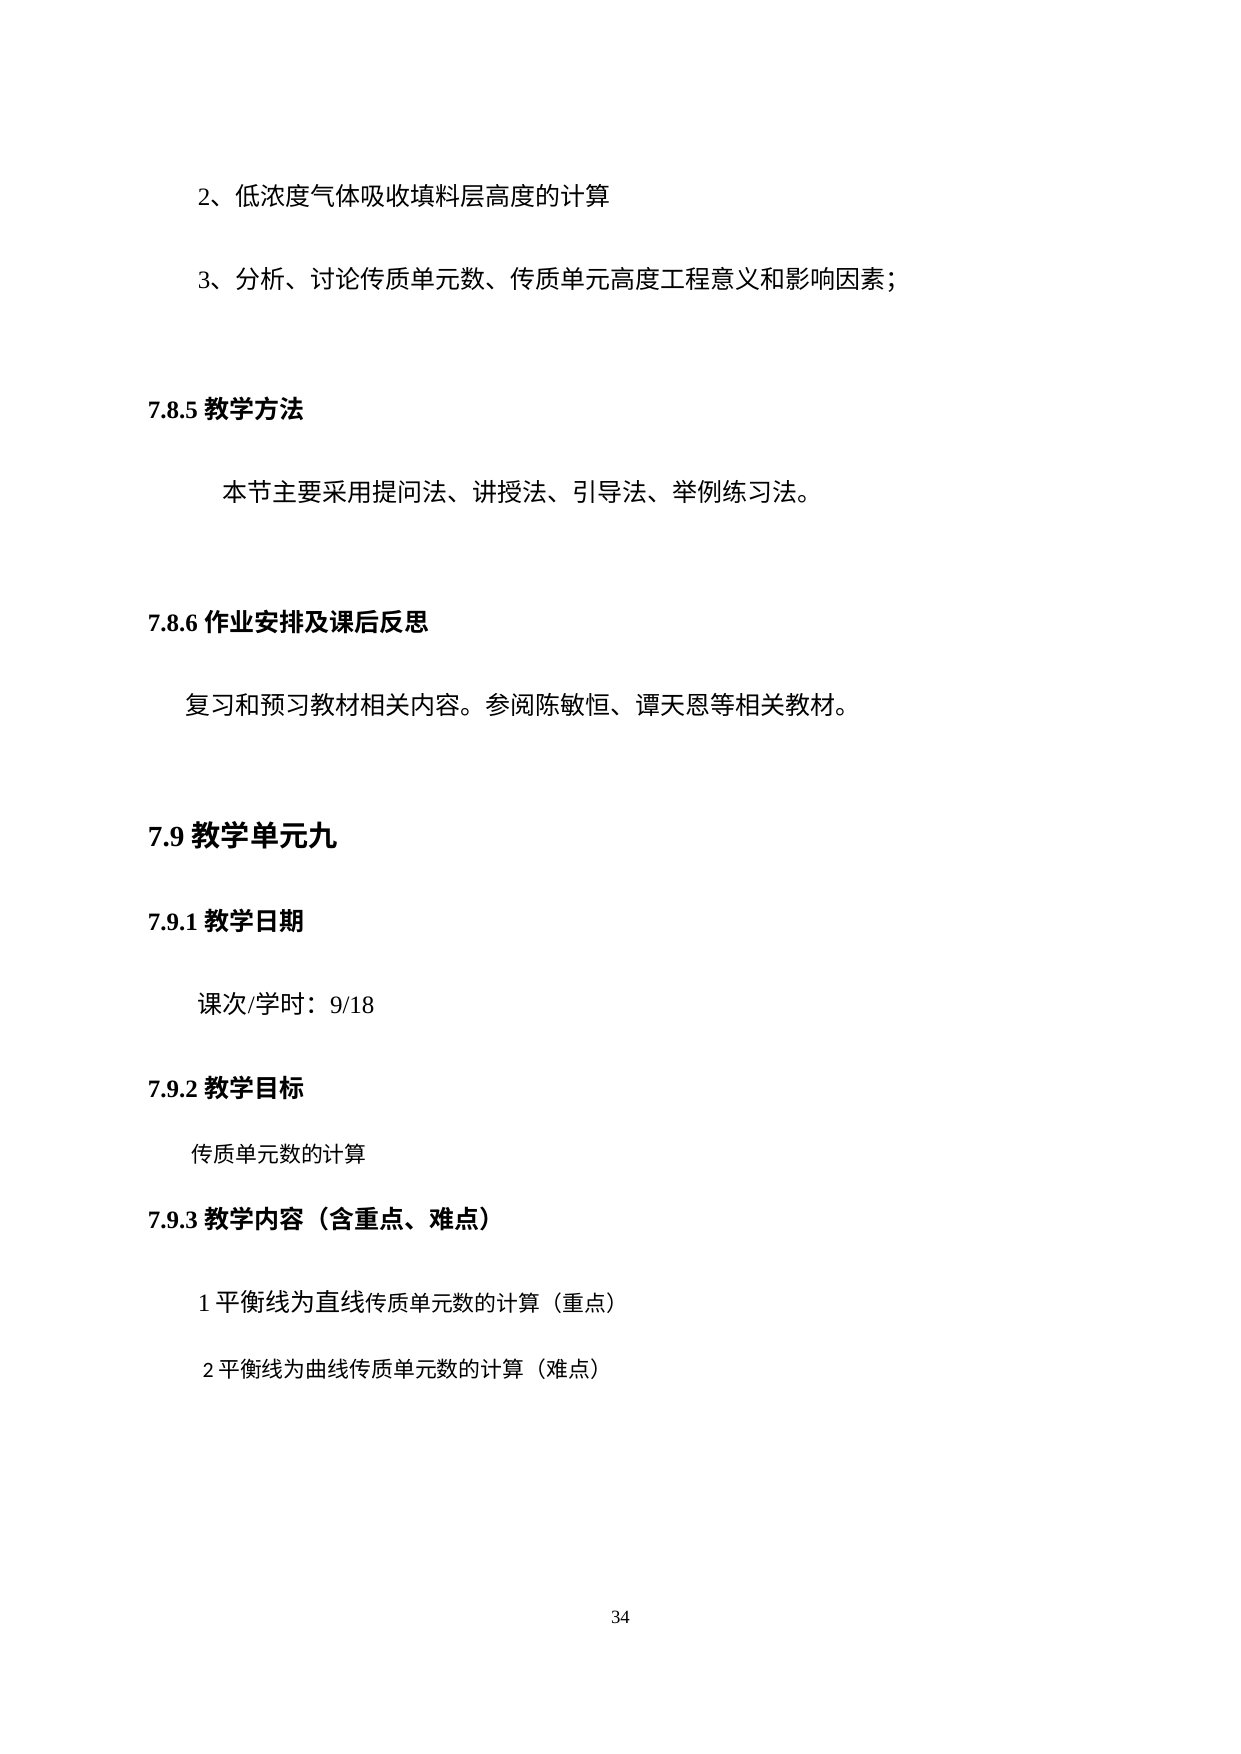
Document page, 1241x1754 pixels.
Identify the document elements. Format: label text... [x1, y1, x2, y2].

text 本节主要采用提问法、讲授法、引导法、举例练习法。 [148, 458, 1092, 523]
text 3、分析、讨论传质单元数、传质单元高度工程意义和影响因素； [148, 245, 1092, 310]
text 传质单元数的计算 [148, 1137, 1092, 1169]
text 2、低浓度气体吸收填料层高度的计算 [148, 162, 1092, 227]
subtitle 教学目标 [148, 1054, 1092, 1119]
text 课次/学时：9/18 [148, 971, 1092, 1036]
subtitle 教学方法 [148, 375, 1092, 440]
subtitle 教学内容（含重点、难点） [148, 1185, 1092, 1250]
text 1平衡线为直线传质单元数的计算（重点） [148, 1268, 1092, 1333]
text 2平衡线为曲线传质单元数的计算（难点） [148, 1351, 1092, 1384]
subtitle 7.9 教学单元九 [148, 801, 1092, 866]
subtitle 教学日期 [148, 887, 1092, 952]
text 复习和预习教材相关内容。参阅陈敏恒、谭天恩等相关教材。 [148, 671, 1092, 736]
subtitle 作业安排及课后反思 [148, 588, 1092, 653]
